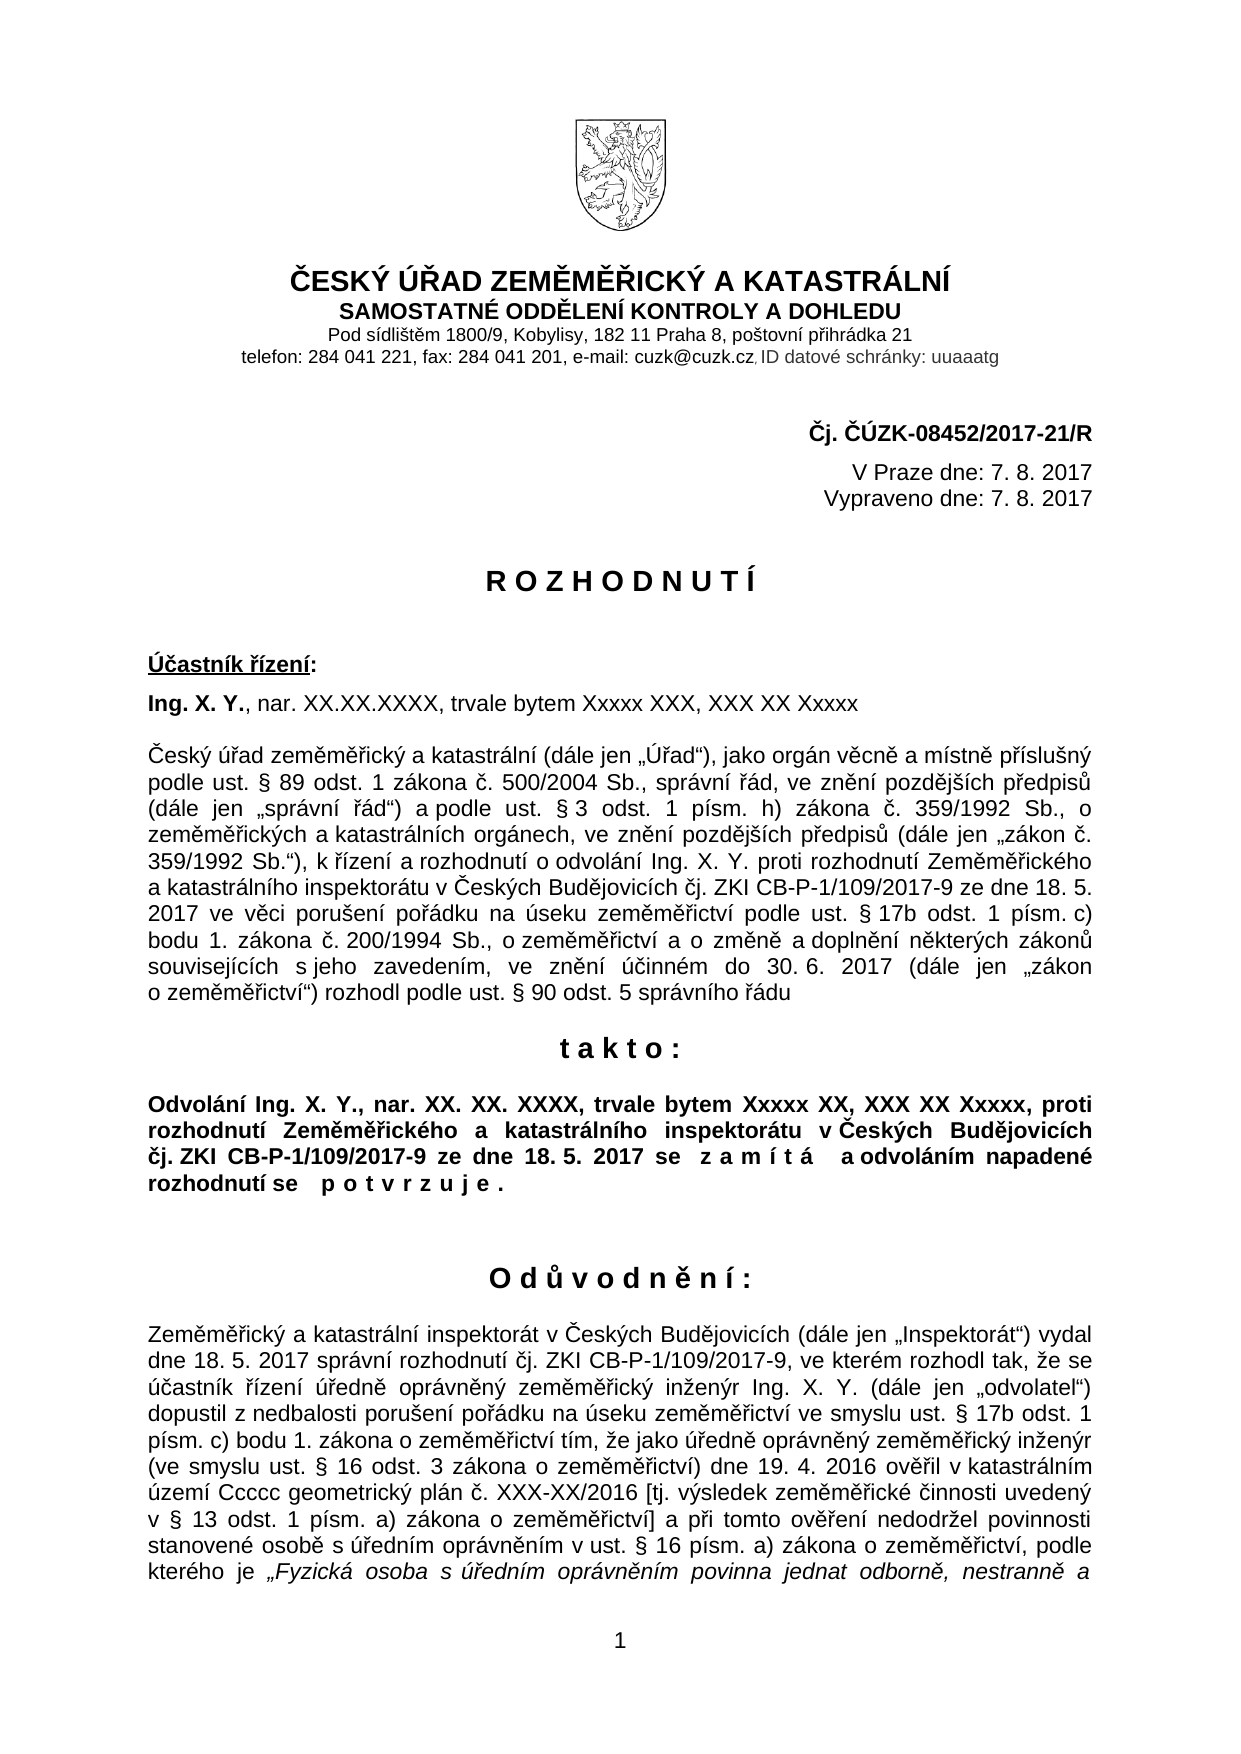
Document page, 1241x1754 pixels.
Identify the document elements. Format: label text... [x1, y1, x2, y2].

text ROZHODNUTÍ [148, 564, 1092, 598]
text V Praze dne: 7. 8. 2017 [148, 459, 1092, 485]
text takto: [148, 1031, 1092, 1064]
text Ing. X. Y., nar. XX.XX.XXXX, trvale bytem Xxxxx XXX, XXX XX Xxxxx [148, 689, 1092, 716]
text Čj. ČÚZK-08452/2017-21/R [148, 420, 1092, 446]
text Odvolání Ing. X. Y., nar. XX. XX. XXXX, trvale bytem Xxxxx XX, XXX XX Xxxxx, proti rozhodnutí Zeměměřického a katastrálního inspektorátu v Českých Budějovicích čj. ZKI CB-P-1/109/2017-9 ze dne 18. 5. 2017 se zamítá a odvoláním napadené rozhodnutí se potvrzuje. [148, 1091, 1092, 1196]
text Odůvodnění: [148, 1261, 1092, 1295]
text Účastník řízení: [148, 651, 1092, 677]
text telefon: 284 041 221, fax: 284 041 201, e-mail: cuzk@cuzk.cz, ID datové schránky: uuaaatg [148, 346, 1092, 367]
text Český úřad zeměměřický a katastrální (dále jen „Úřad“), jako orgán věcně a místně příslušný podle ust. § 89 odst. 1 zákona č. 500/2004 Sb., správní řád, ve znění pozdějších předpisů (dále jen „správní řád“) a podle ust. § 3 odst. 1 písm. h) zákona č. 359/1992 Sb., o zeměměřických a katastrálních orgánech, ve znění pozdějších předpisů (dále jen „zákon č. 359/1992 Sb.“), k řízení a rozhodnutí o odvolání Ing. X. Y. proti rozhodnutí Zeměměřického a katastrálního inspektorátu v Českých Budějovicích čj. ZKI CB-P-1/109/2017-9 ze dne 18. 5. 2017 ve věci porušení pořádku na úseku zeměměřictví podle ust. § 17b odst. 1 písm. c) bodu 1. zákona č. 200/1994 Sb., o zeměměřictví a o změně a doplnění některých zákonů souvisejících s jeho zavedením, ve znění účinném do 30. 6. 2017 (dále jen „zákon o zeměměřictví“) rozhodl podle ust. § 90 odst. 5 správního řádu [148, 742, 1092, 1006]
subtitle SAMOSTATNÉ ODDĚLENÍ KONTROLY A DOHLEDU [148, 298, 1092, 324]
picture [573, 118, 667, 231]
text Pod sídlištěm 1800/9, Kobylisy, 182 11 Praha 8, poštovní přihrádka 21 [148, 324, 1092, 346]
text ČESKÝ ÚŘAD ZEMĚMĚŘICKÝ A KATASTRÁLNÍ [148, 264, 1092, 298]
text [148, 1321, 1092, 1585]
text Vypraveno dne: 7. 8. 2017 [148, 485, 1092, 512]
